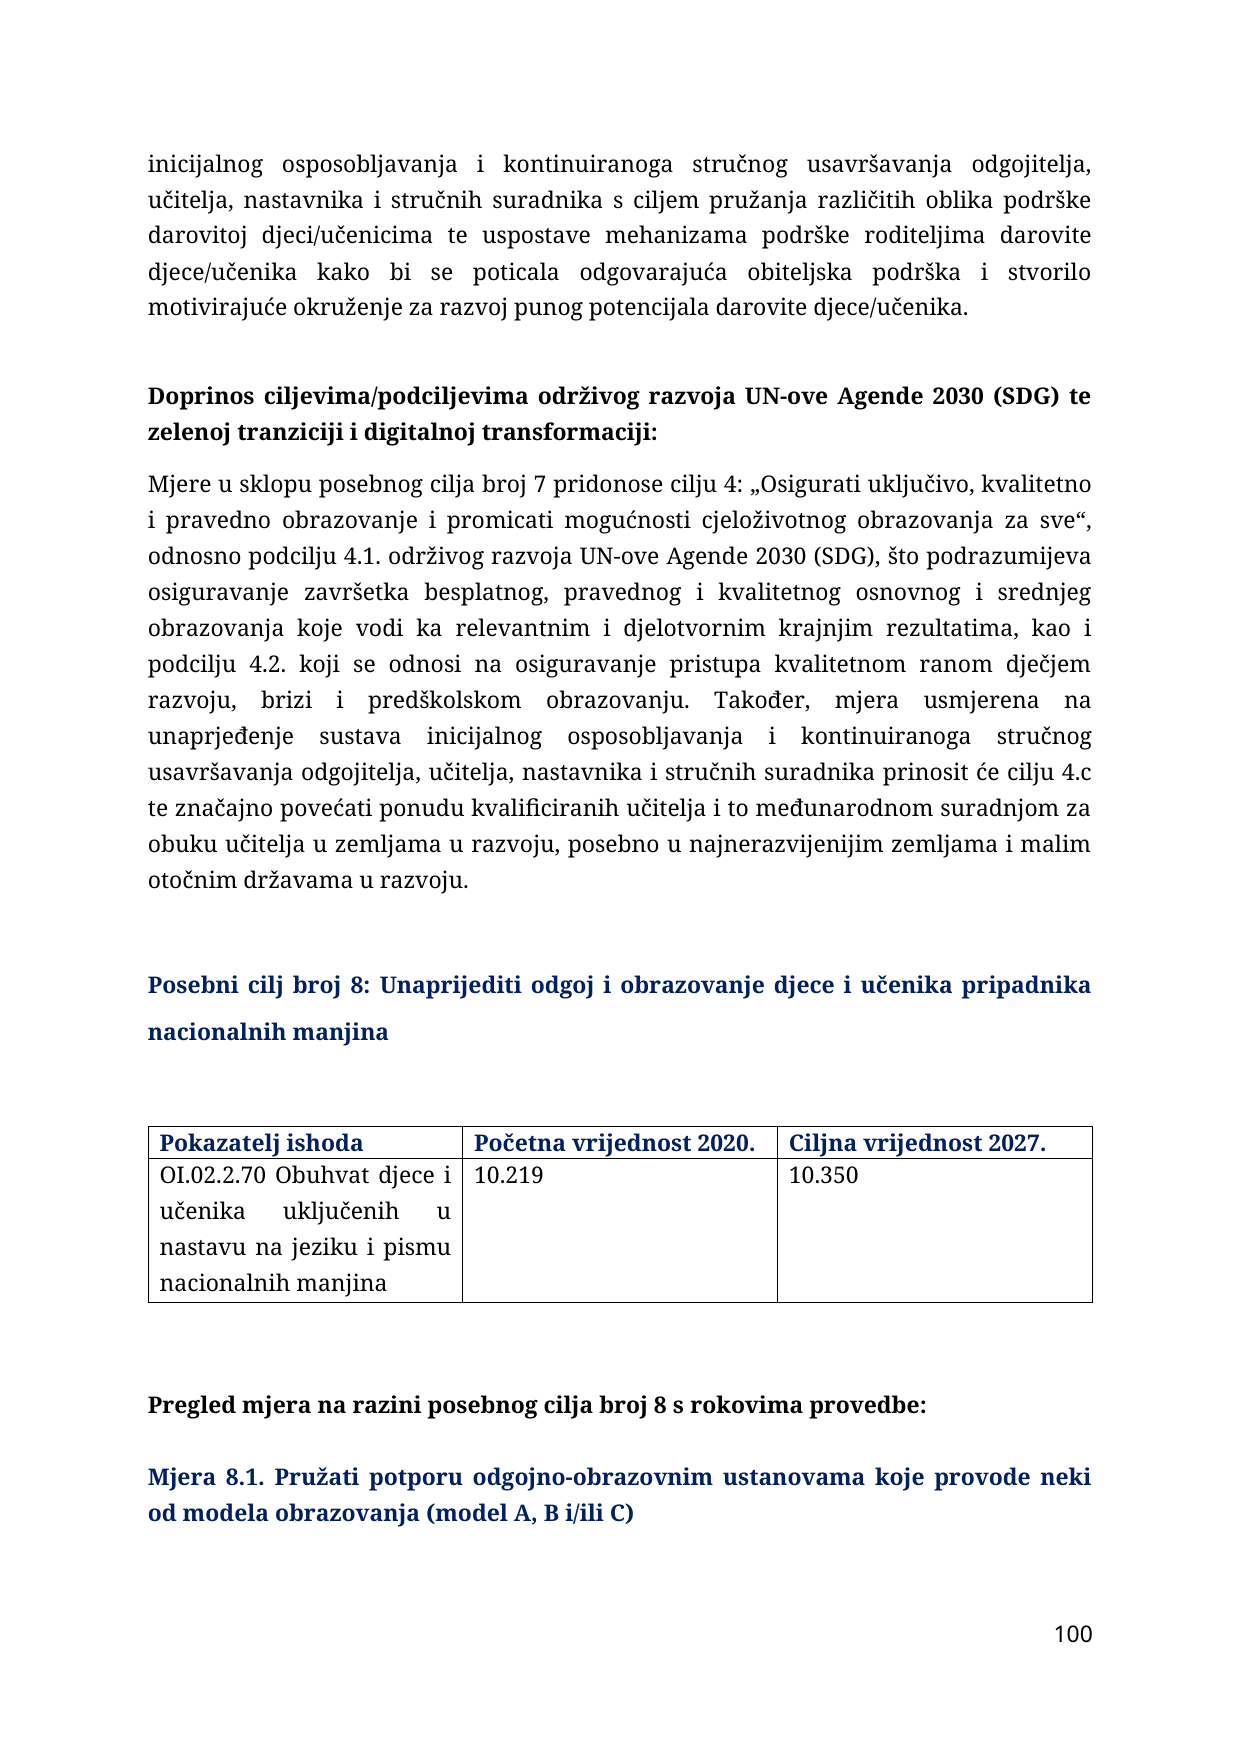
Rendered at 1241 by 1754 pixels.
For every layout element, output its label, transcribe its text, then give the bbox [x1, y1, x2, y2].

table_cell OI.02.2.70 Obuhvat djece i učenika uključenih u nastavu na jeziku i pismu nacionalnih manjina [149, 1159, 462, 1302]
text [148, 148, 1093, 323]
table_header Ciljna vrijednost 2027. [778, 1127, 1092, 1158]
table_header Početna vrijednost 2020. [463, 1127, 777, 1158]
text Mjera 8.1. Pružati potporu odgojno-obrazovnim ustanovama koje provode neki od modela obrazovanja (model A, B i/ili C) [148, 1461, 1093, 1528]
text Mjere u sklopu posebnog cilja broj 7 pridonose cilju 4: „Osigurati uključivo, kvalitetno i pravedno obrazovanje i promicati mogućnosti cjeloživotnog obrazovanja za sve“, odnosno podcilju 4.1. održivog razvoja UN-ove Agende 2030 (SDG), što podrazumijeva osiguravanje završetka besplatnog, pravednog i kvalitetnog osnovnog i srednjeg obrazovanja koje vodi ka relevantnim i djelotvornim krajnjim rezultatima, kao i podcilju 4.2. koji se odnosi na osiguravanje pristupa kvalitetnom ranom dječjem razvoju, brizi i predškolskom obrazovanju. Također, mjera usmjerena na unaprjeđenje sustava inicijalnog osposobljavanja i kontinuiranoga stručnog usavršavanja odgojitelja, učitelja, nastavnika i stručnih suradnika prinosit će cilju 4.c te značajno povećati ponudu kvalificiranih učitelja i to međunarodnom suradnjom za obuku učitelja u zemljama u razvoju, posebno u najnerazvijenijim zemljama i malim otočnim državama u razvoju. [148, 468, 1093, 895]
table_cell 10.350 [778, 1159, 1092, 1302]
table_cell 10.219 [463, 1159, 777, 1302]
table_header Pokazatelj ishoda [149, 1127, 462, 1158]
text Doprinos ciljevima/podciljevima održivog razvoja UN-ove Agende 2030 (SDG) te zelenoj tranziciji i digitalnoj transformaciji: [148, 380, 1093, 447]
subtitle Posebni cilj broj 8: Unaprijediti odgoj i obrazovanje djece i učenika pripadnika nacionalnih manjina [148, 969, 1093, 1047]
text Pregled mjera na razini posebnog cilja broj 8 s rokovima provedbe: [148, 1389, 1093, 1421]
